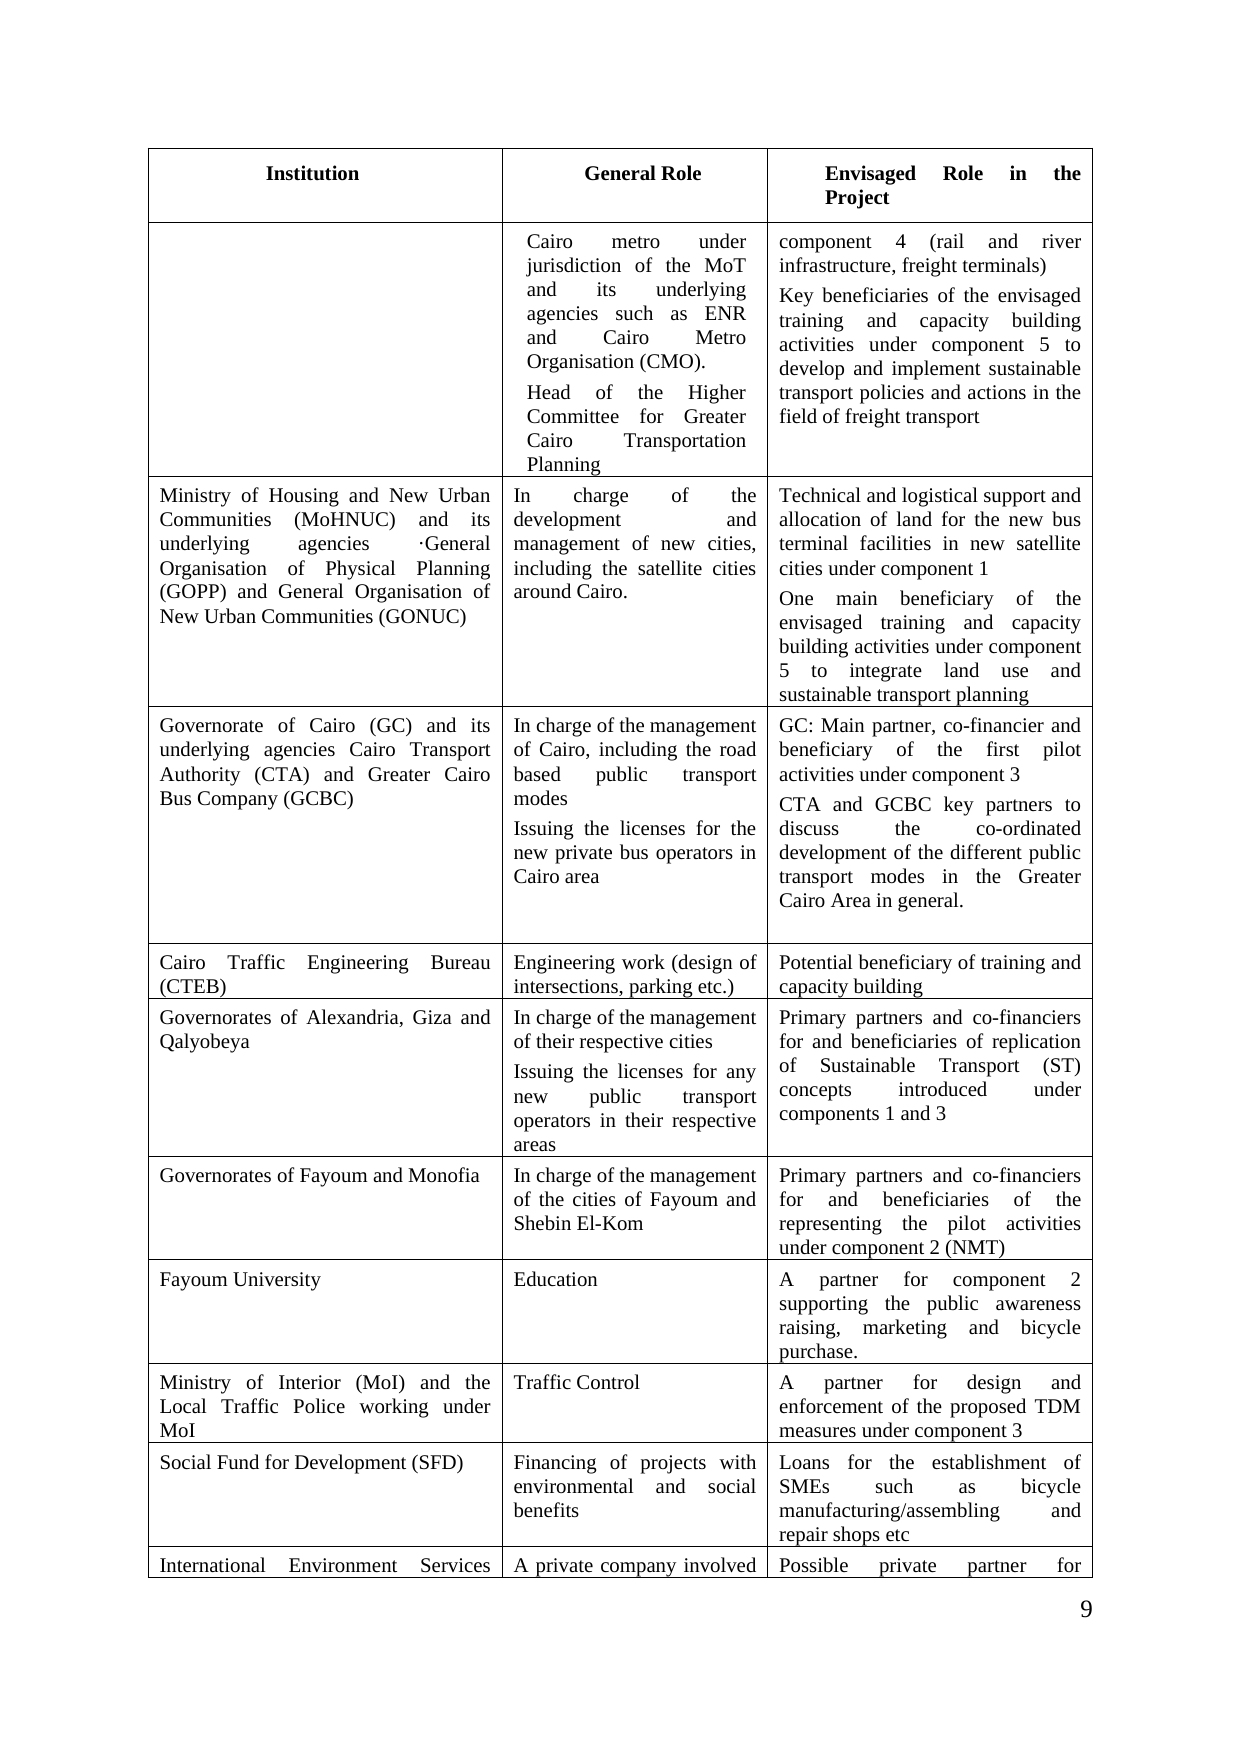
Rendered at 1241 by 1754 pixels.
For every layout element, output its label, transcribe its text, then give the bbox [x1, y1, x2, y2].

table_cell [503, 1547, 767, 1577]
table_cell In charge of the management of Cairo, including the road based public transport modes Issuing the licenses for the new private bus operators in Cairo area [503, 707, 767, 942]
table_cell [149, 223, 502, 476]
table_cell Governorate of Cairo (GC) and its underlying agencies Cairo Transport Authority (CTA) and Greater Cairo Bus Company (GCBC) [149, 707, 502, 942]
table_header Institution [149, 149, 502, 222]
table_cell A partner for design and enforcement of the proposed TDM measures under component 3 [768, 1364, 1092, 1442]
table_cell Governorates of Alexandria, Giza and Qalyobeya [149, 999, 502, 1156]
table_header Envisaged Role in the Project [768, 149, 1092, 222]
table_cell Ministry of Interior (MoI) and the Local Traffic Police working under MoI [149, 1364, 502, 1442]
table_cell Fayoum University [149, 1260, 502, 1363]
table_cell Traffic Control [503, 1364, 767, 1442]
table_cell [149, 1547, 502, 1577]
table_cell Social Fund for Development (SFD) [149, 1443, 502, 1546]
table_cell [768, 223, 1092, 476]
table_cell In charge of the management of the cities of Fayoum and Shebin El-Kom [503, 1157, 767, 1259]
table_cell GC: Main partner, co-financier and beneficiary of the first pilot activities under component 3 CTA and GCBC key partners to discuss the co-ordinated development of the different public transport modes in the Greater Cairo Area in general. [768, 707, 1092, 942]
table_cell Technical and logistical support and allocation of land for the new bus terminal facilities in new satellite cities under component 1 One main beneficiary of the envisaged training and capacity building activities under component 5 to integrate land use and sustainable transport planning [768, 477, 1092, 706]
table_cell Primary partners and co-financiers for and beneficiaries of replication of Sustainable Transport (ST) concepts introduced under components 1 and 3 [768, 999, 1092, 1156]
table_cell Engineering work (design of intersections, parking etc.) [503, 944, 767, 998]
table_cell Primary partners and co-financiers for and beneficiaries of the representing the pilot activities under component 2 (NMT) [768, 1157, 1092, 1259]
table_cell Governorates of Fayoum and Monofia [149, 1157, 502, 1259]
table_cell Loans for the establishment of SMEs such as bicycle manufacturing/assembling and repair shops etc [768, 1443, 1092, 1546]
table_cell A partner for component 2 supporting the public awareness raising, marketing and bicycle purchase. [768, 1260, 1092, 1363]
table_cell In charge of the development and management of new cities, including the satellite cities around Cairo. [503, 477, 767, 706]
table_cell Cairo Traffic Engineering Bureau (CTEB) [149, 944, 502, 998]
table_header General Role [503, 149, 767, 222]
table_cell Potential beneficiary of training and capacity building [768, 944, 1092, 998]
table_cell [768, 1547, 1092, 1577]
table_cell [503, 223, 767, 476]
table_cell Education [503, 1260, 767, 1363]
table_cell Financing of projects with environmental and social benefits [503, 1443, 767, 1546]
table_cell Ministry of Housing and New Urban Communities (MoHNUC) and its underlying agencies ·General Organisation of Physical Planning (GOPP) and General Organisation of New Urban Communities (GONUC) [149, 477, 502, 706]
table_cell In charge of the management of their respective cities Issuing the licenses for any new public transport operators in their respective areas [503, 999, 767, 1156]
